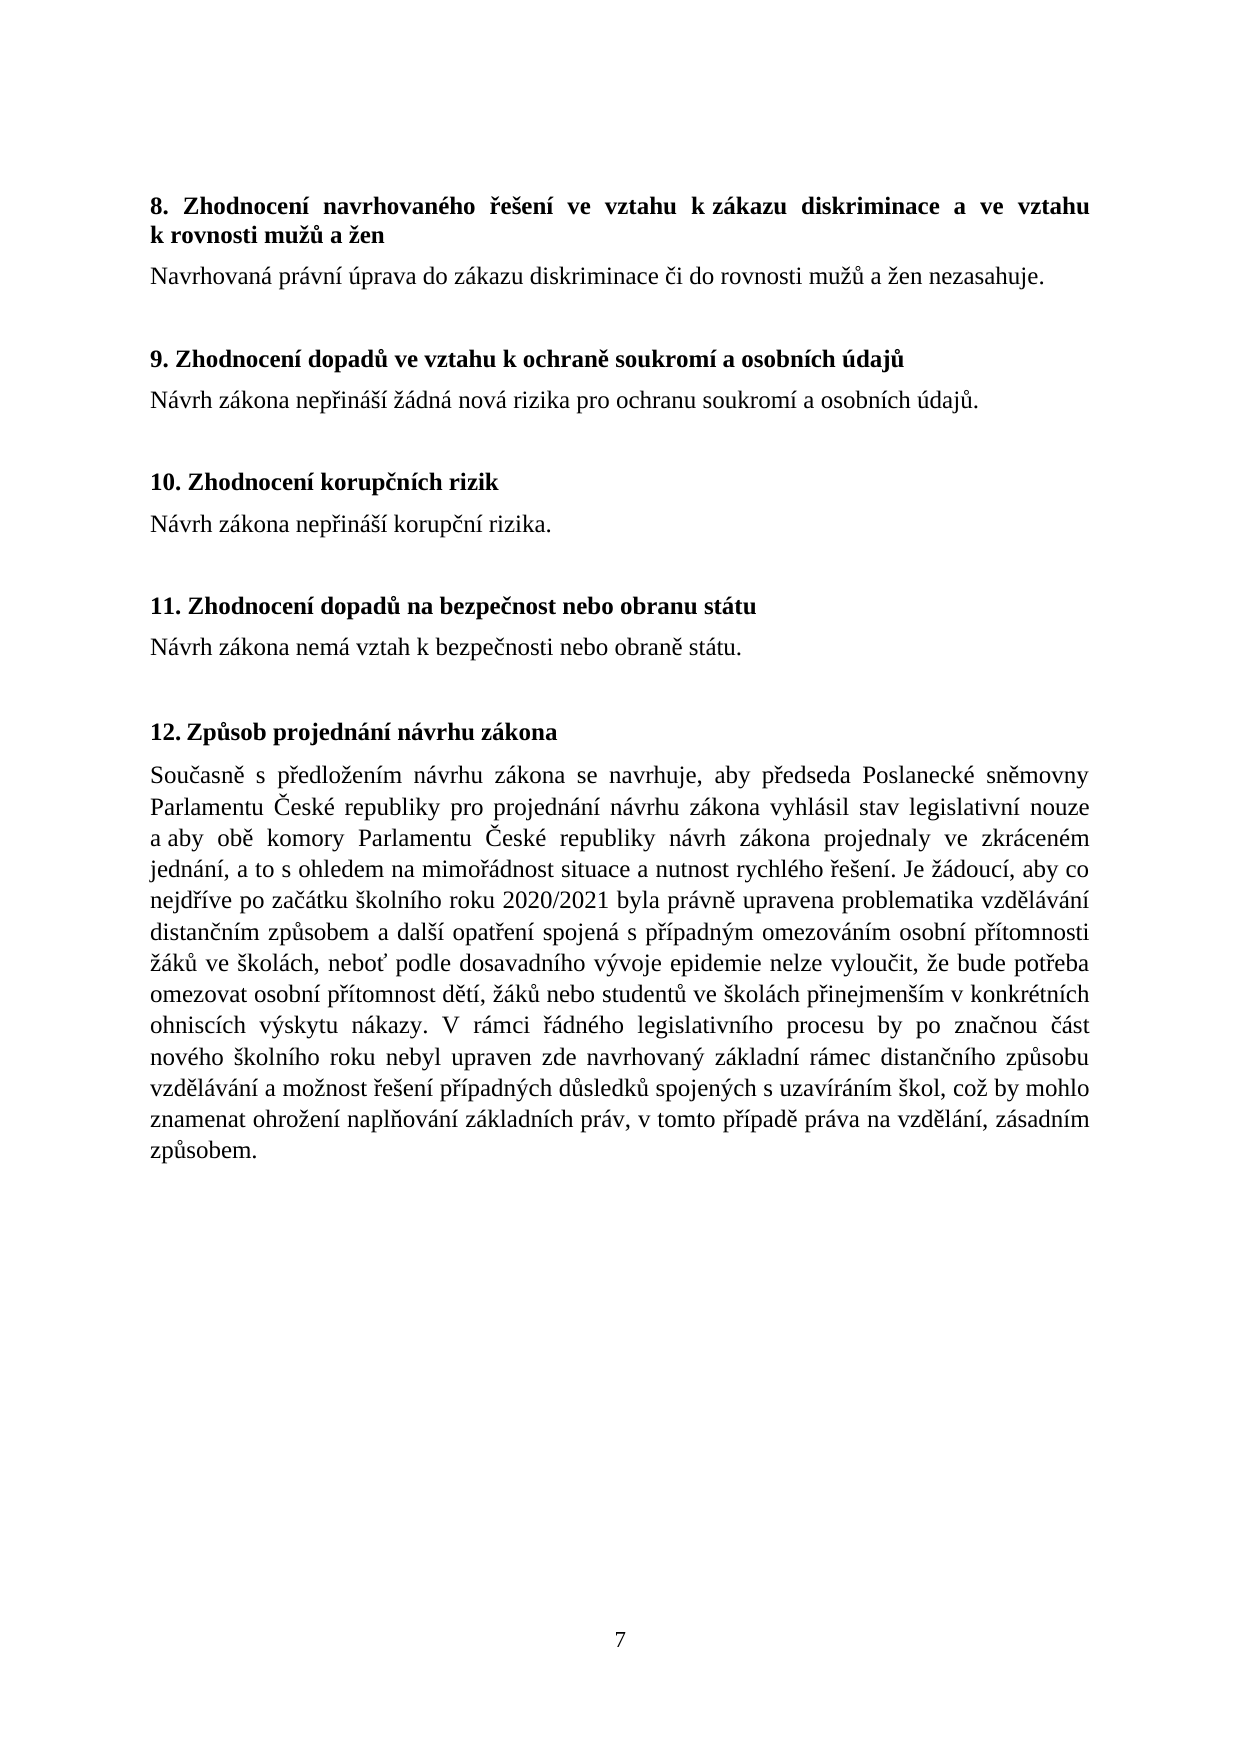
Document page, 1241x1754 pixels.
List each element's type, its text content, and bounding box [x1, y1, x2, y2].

text Návrh zákona nemá vztah k bezpečnosti nebo obraně státu. [150, 632, 1090, 661]
text Návrh zákona nepřináší korupční rizika. [150, 509, 1090, 537]
text 10. Zhodnocení korupčních rizik [150, 467, 1090, 496]
text 12. Způsob projednání návrhu zákona [150, 715, 1090, 746]
text Návrh zákona nepřináší žádná nová rizika pro ochranu soukromí a osobních údajů. [150, 385, 1090, 414]
text Současně s předložením návrhu zákona se navrhuje, aby předseda Poslanecké sněmovny Parlamentu České republiky pro projednání návrhu zákona vyhlásil stav legislativní nouze a aby obě komory Parlamentu České republiky návrh zákona projednaly ve zkráceném jednání, a to s ohledem na mimořádnost situace a nutnost rychlého řešení. Je žádoucí, aby co nejdříve po začátku školního roku 2020/2021 byla právně upravena problematika vzdělávání distančním způsobem a další opatření spojená s případným omezováním osobní přítomnosti žáků ve školách, neboť podle dosavadního vývoje epidemie nelze vyloučit, že bude potřeba omezovat osobní přítomnost dětí, žáků nebo studentů ve školách přinejmenším v konkrétních ohniscích výskytu nákazy. V rámci řádného legislativního procesu by po značnou část nového školního roku nebyl upraven zde navrhovaný základní rámec distančního způsobu vzdělávání a možnost řešení případných důsledků spojených s uzavíráním škol, což by mohlo znamenat ohrožení naplňování základních práv, v tomto případě práva na vzdělání, zásadním způsobem. [150, 759, 1090, 1165]
text 11. Zhodnocení dopadů na bezpečnost nebo obranu státu [150, 591, 1090, 620]
text 9. Zhodnocení dopadů ve vztahu k ochraně soukromí a osobních údajů [150, 344, 1090, 372]
text Navrhovaná právní úprava do zákazu diskriminace či do rovnosti mužů a žen nezasahuje. [150, 261, 1090, 290]
text 8. Zhodnocení navrhovaného řešení ve vztahu k zákazu diskriminace a ve vztahu k rovnosti mužů a žen [150, 191, 1090, 249]
